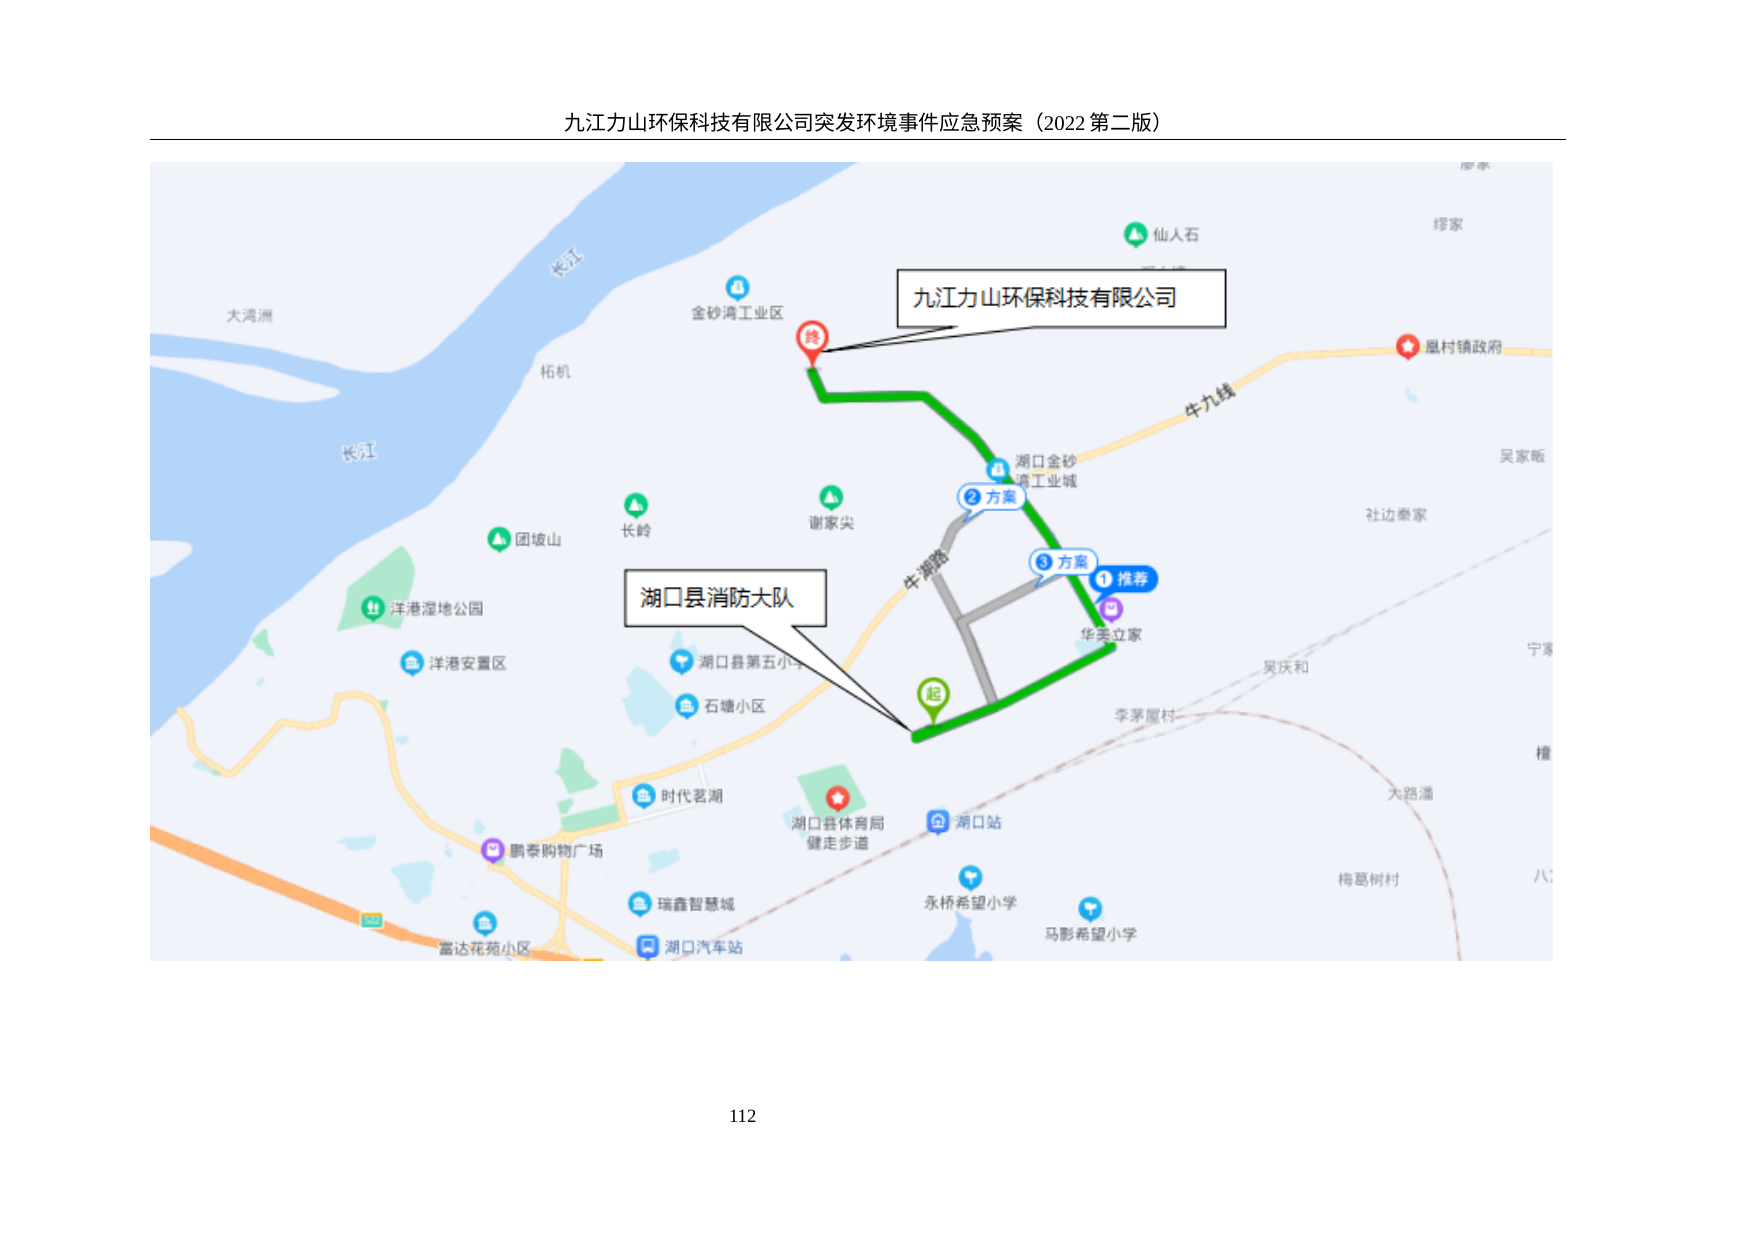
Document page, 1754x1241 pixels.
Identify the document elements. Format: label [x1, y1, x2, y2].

picture [150, 162, 1553, 961]
